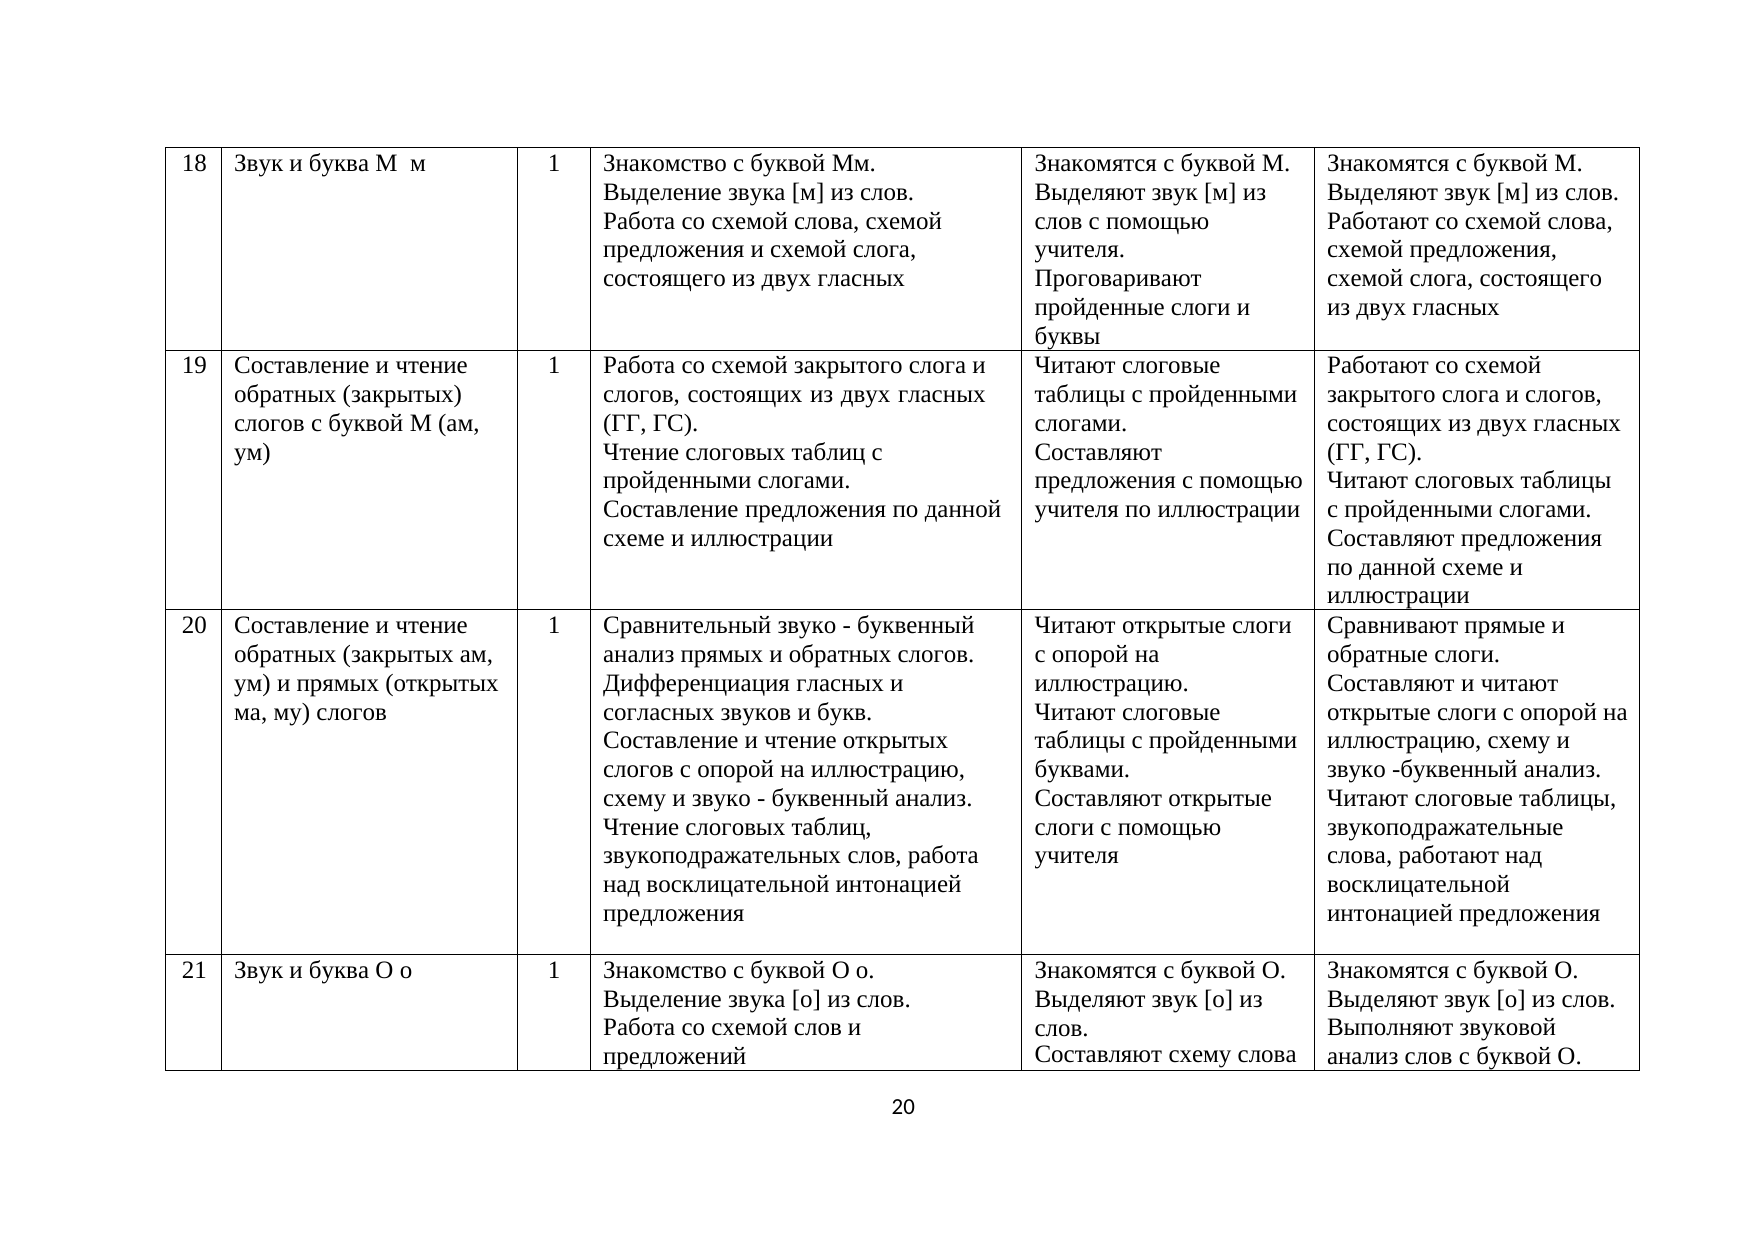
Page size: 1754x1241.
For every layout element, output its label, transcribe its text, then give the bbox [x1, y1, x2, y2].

table_cell 21 [166, 955, 221, 1070]
table_cell 19 [166, 351, 221, 609]
table_cell Составление и чтение обратных (закрытых ам, ум) и прямых (открытых ма, му) слогов [222, 610, 517, 954]
table_cell Звук и буква О о [222, 955, 517, 1070]
table_cell Сравнительный звуко - буквенный анализ прямых и обратных слогов. Дифференциация гласных и согласных звуков и букв. Составление и чтение открытых слогов с опорой на иллюстрацию, схему и звуко - буквенный анализ. Чтение слоговых таблиц, звукоподражательных слов, работа над восклицательной интонацией предложения [591, 610, 1021, 954]
table_header Знакомятся с буквой М. Выделяют звук [м] из слов с помощью учителя. Проговаривают пройденные слоги и буквы [1022, 148, 1314, 349]
table_header Знакомство с буквой Мм. Выделение звука [м] из слов. Работа со схемой слова, схемой предложения и схемой слога, состоящего из двух гласных [591, 148, 1021, 349]
table_header 18 [166, 148, 221, 349]
table_cell 1 [518, 351, 590, 609]
table_header Звук и буква М м [222, 148, 517, 349]
table_cell Знакомятся с буквой О. Выделяют звук [о] из слов. Выполняют звуковой анализ слов с буквой О. [1315, 955, 1639, 1070]
table_cell Читают открытые слоги с опорой на иллюстрацию. Читают слоговые таблицы с пройденными буквами. Составляют открытые слоги с помощью учителя [1022, 610, 1314, 954]
table_header Знакомятся с буквой М. Выделяют звук [м] из слов. Работают со схемой слова, схемой предложения, схемой слога, состоящего из двух гласных [1315, 148, 1639, 349]
table_cell Знакомство с буквой О о. Выделение звука [о] из слов. Работа со схемой слов и предложений [591, 955, 1021, 1070]
table_cell 1 [518, 610, 590, 954]
table_cell 20 [166, 610, 221, 954]
table_cell Работают со схемой закрытого слога и слогов, состоящих из двух гласных (ГГ, ГС). Читают слоговых таблицы с пройденными слогами. Составляют предложения по данной схеме и иллюстрации [1315, 351, 1639, 609]
table_cell Работа со схемой закрытого слога и слогов, состоящих из двух гласных (ГГ, ГС). Чтение слоговых таблиц с пройденными слогами. Составление предложения по данной схеме и иллюстрации [591, 351, 1021, 609]
table_cell Составление и чтение обратных (закрытых) слогов с буквой М (ам, ум) [222, 351, 517, 609]
table_cell Знакомятся с буквой О. Выделяют звук [о] из слов. Составляют схему слова [1022, 955, 1314, 1070]
table_header 1 [518, 148, 590, 349]
table_cell Читают слоговые таблицы с пройденными слогами. Составляют предложения с помощью учителя по иллюстрации [1022, 351, 1314, 609]
table_cell Сравнивают прямые и обратные слоги. Составляют и читают открытые слоги с опорой на иллюстрацию, схему и звуко -буквенный анализ. Читают слоговые таблицы, звукоподражательные слова, работают над восклицательной интонацией предложения [1315, 610, 1639, 954]
table_cell 1 [518, 955, 590, 1070]
